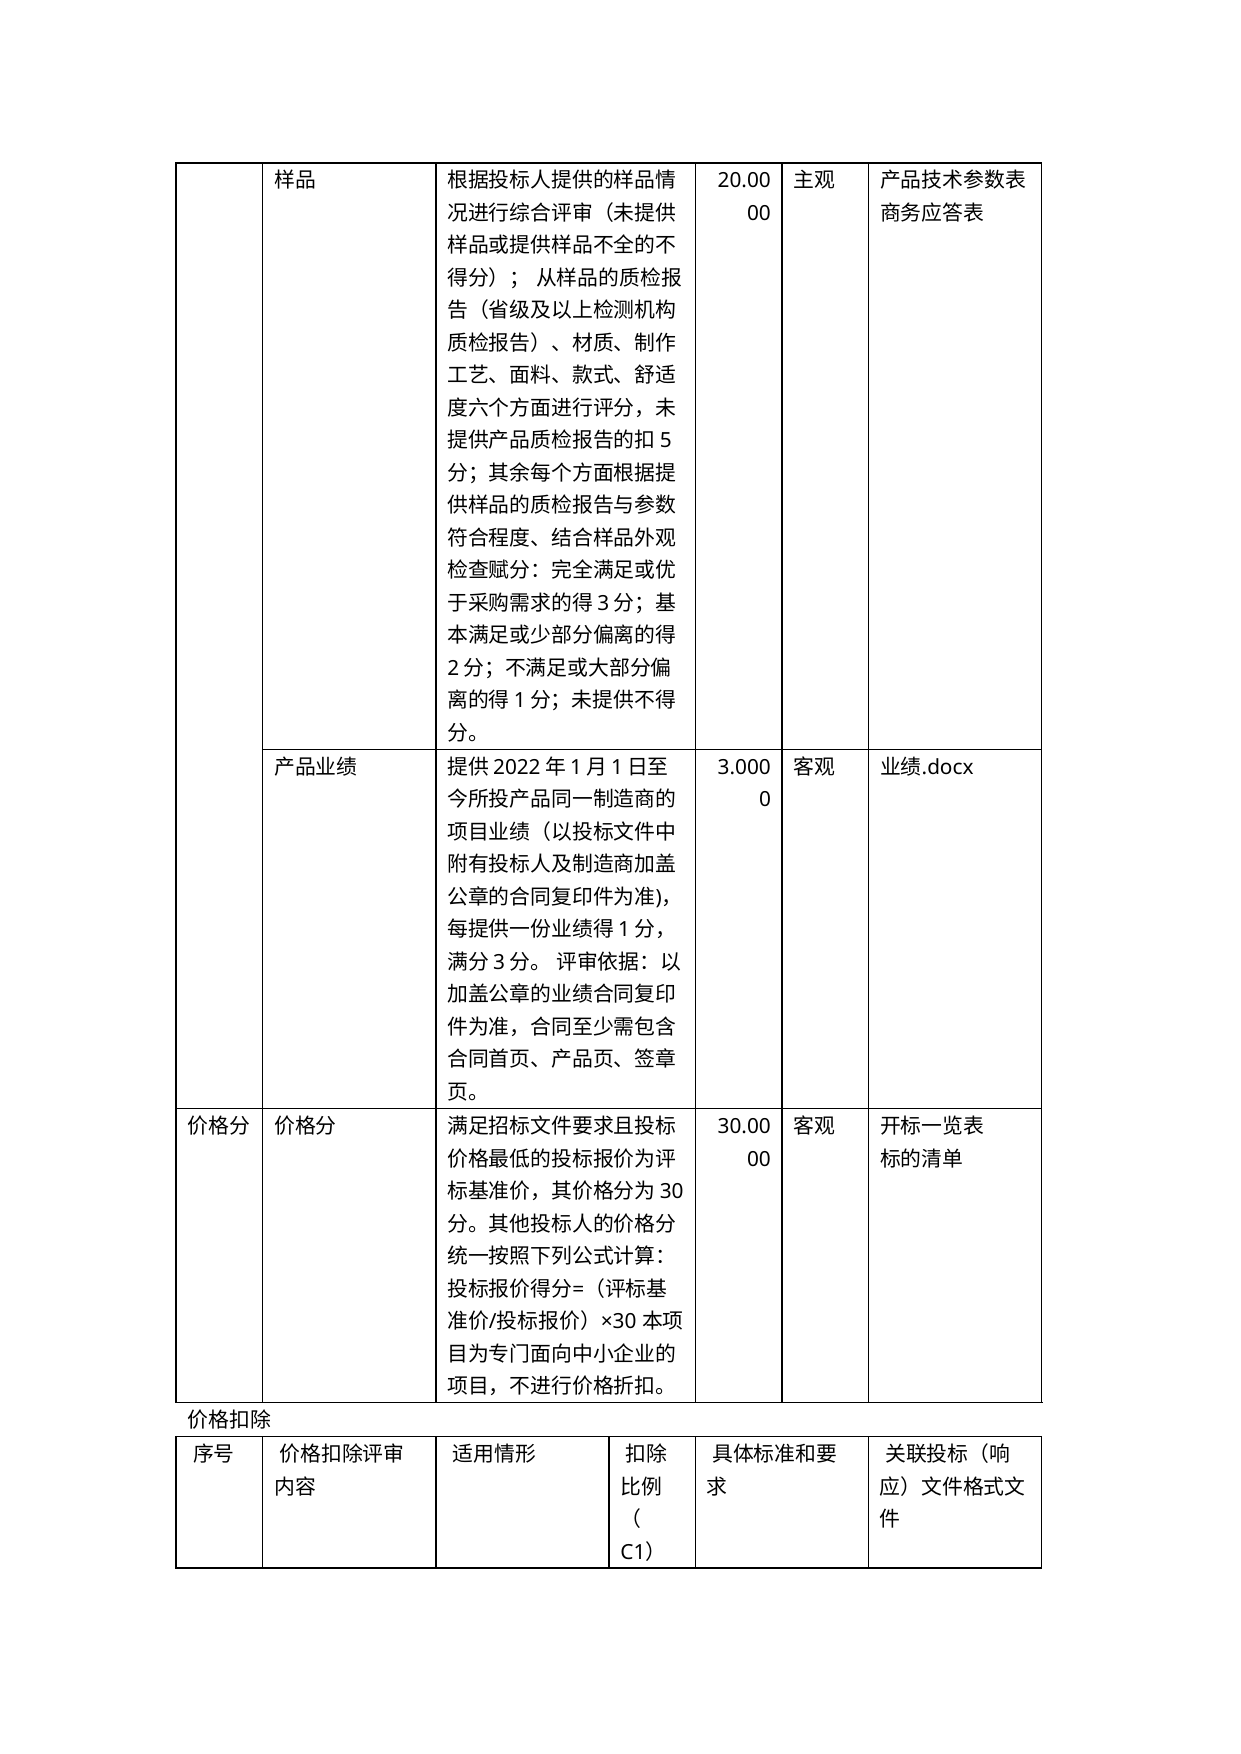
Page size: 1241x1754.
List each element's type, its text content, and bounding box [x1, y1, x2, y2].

table_header 序号 [177, 1437, 262, 1567]
table_cell 产品业绩 [263, 750, 435, 1108]
table_header 适用情形 [437, 1437, 608, 1567]
table_header 具体标准和要求 [696, 1437, 868, 1567]
table_cell 价格分 [263, 1109, 435, 1402]
table_cell 产品技术参数表 商务应答表 [869, 164, 1041, 748]
table_cell 满足招标文件要求且投标价格最低的投标报价为评标基准价，其价格分为30分。其他投标人的价格分统一按照下列公式计算： 投标报价得分=（评标基准价/投标报价）×30 本项目为专门面向中小企业的项目，不进行价格折扣。 [437, 1109, 695, 1402]
table_cell 开标一览表 标的清单 [869, 1109, 1041, 1402]
table_cell 业绩.docx [869, 750, 1041, 1108]
table_cell 客观 [783, 1109, 868, 1402]
table_header 关联投标（响应）文件格式文件 [869, 1437, 1041, 1567]
table_cell 20.0000 [696, 164, 781, 748]
table_cell 提供2022年1月1日至今所投产品同一制造商的项目业绩（以投标文件中附有投标人及制造商加盖公章的合同复印件为准)，每提供一份业绩得1分，满分3分。 评审依据：以加盖公章的业绩合同复印件为准，合同至少需包含合同首页、产品页、签章页。 [437, 750, 695, 1108]
table_header 扣除比例（C1） [610, 1437, 695, 1567]
table_cell 根据投标人提供的样品情况进行综合评审（未提供样品或提供样品不全的不得分）； 从样品的质检报告（省级及以上检测机构质检报告）、材质、制作工艺、面料、款式、舒适度六个方面进行评分，未提供产品质检报告的扣5分；其余每个方面根据提供样品的质检报告与参数符合程度、结合样品外观检查赋分：完全满足或优于采购需求的得3分；基本满足或少部分偏离的得2分；不满足或大部分偏离的得1分；未提供不得分。 [437, 164, 695, 748]
table_cell 价格分 [177, 1109, 262, 1402]
table_cell 30.0000 [696, 1109, 781, 1402]
table_header 价格扣除评审内容 [263, 1437, 435, 1567]
text 价格扣除 [187, 1403, 1053, 1436]
table_cell 主观 [783, 164, 868, 748]
table_cell 3.0000 [696, 750, 781, 1108]
table_cell 客观 [783, 750, 868, 1108]
table_cell 样品 [263, 164, 435, 748]
